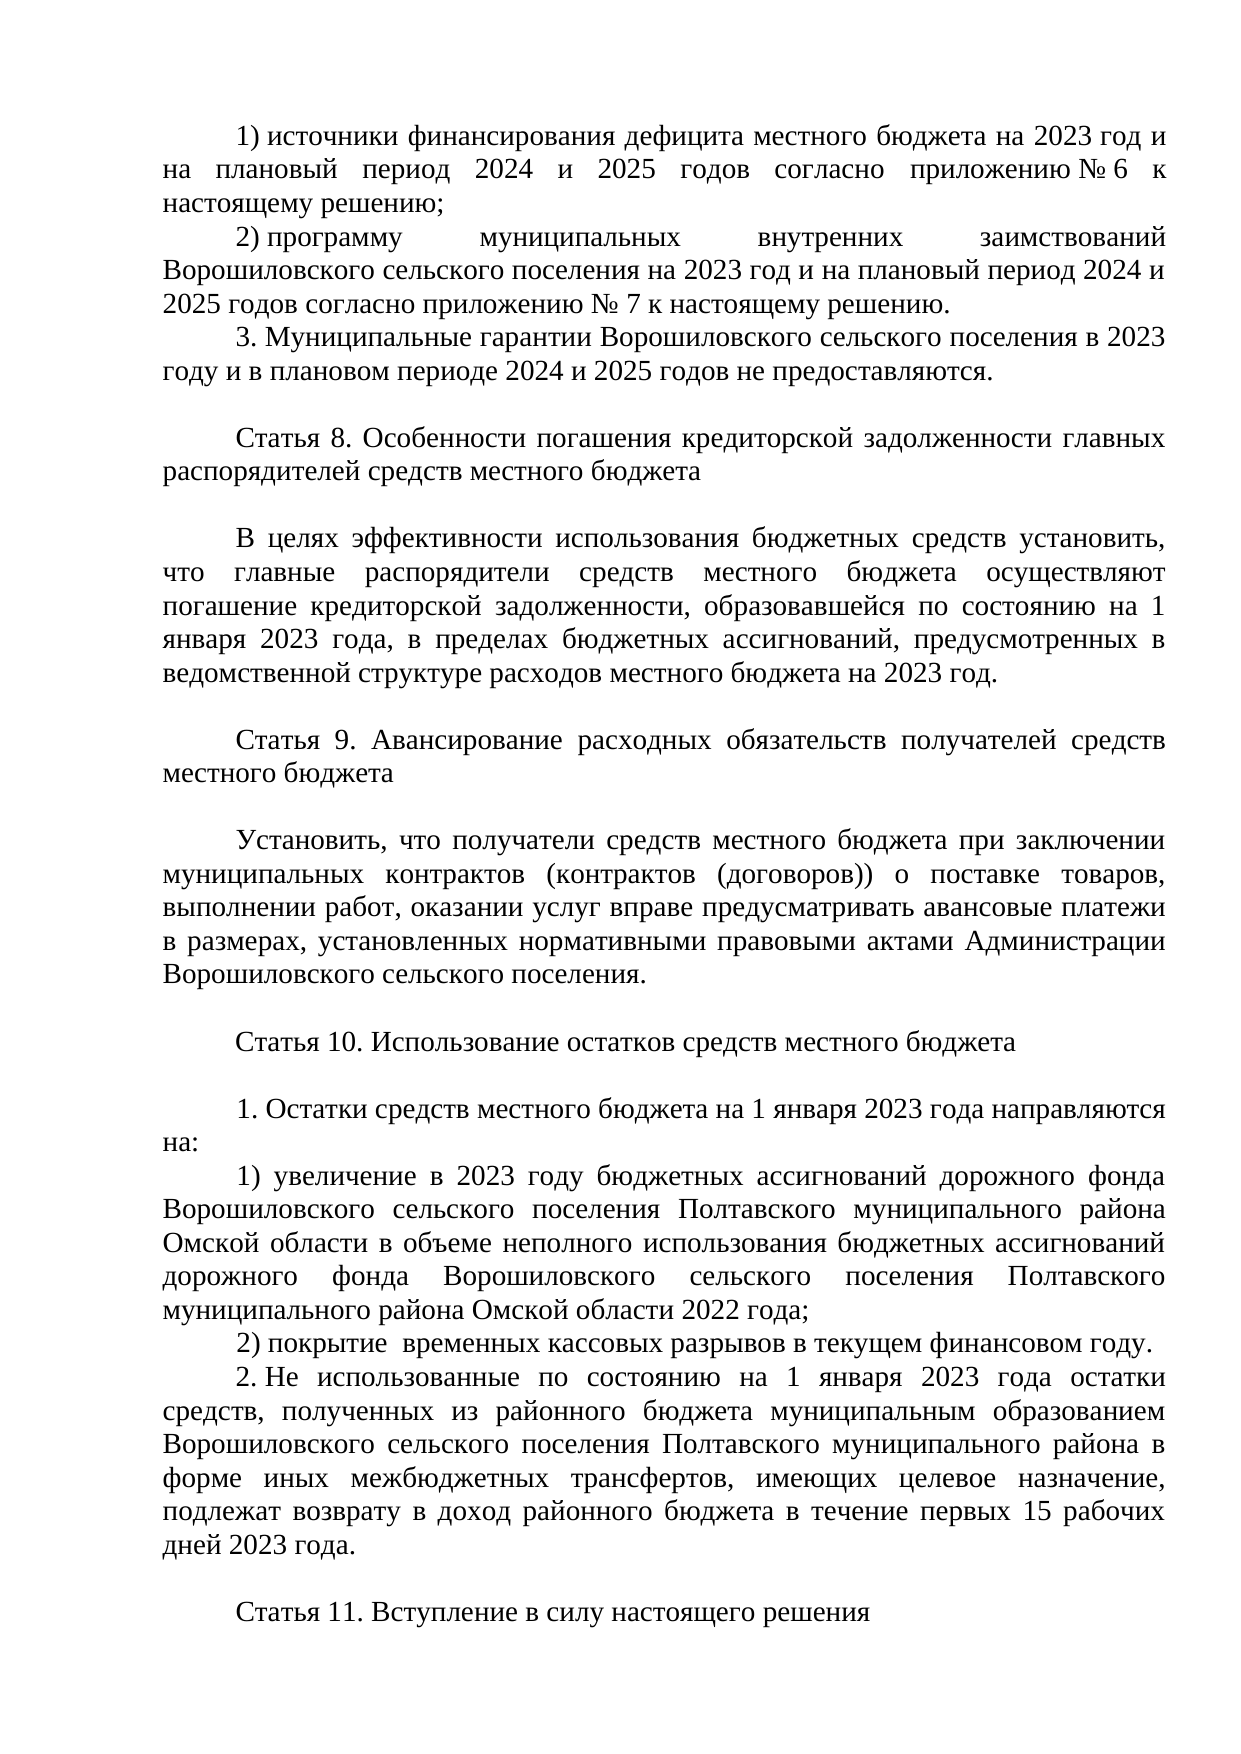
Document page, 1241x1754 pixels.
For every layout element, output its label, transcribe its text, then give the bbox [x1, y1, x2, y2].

text Статья 11. Вступление в силу настоящего решения [162, 1594, 1166, 1627]
text 1) источники финансирования дефицита местного бюджета на 2023 год и на плановый период 2024 и 2025 годов согласно приложению № 6 к настоящему решению; [162, 118, 1166, 219]
text Статья 9. Авансирование расходных обязательств получателей средств местного бюджета [162, 722, 1166, 789]
text 1) увеличение в 2023 году бюджетных ассигнований дорожного фонда Ворошиловского сельского поселения Полтавского муниципального района Омской области в объеме неполного использования бюджетных ассигнований дорожного фонда Ворошиловского сельского поселения Полтавского муниципального района Омской области 2022 года; [162, 1158, 1166, 1326]
text 3. Муниципальные гарантии Ворошиловского сельского поселения в 2023 году и в плановом периоде 2024 и 2025 годов не предоставляются. [162, 319, 1166, 386]
text 2) покрытие временных кассовых разрывов в текущем финансовом году. [162, 1326, 1166, 1359]
text Статья 8. Особенности погашения кредиторской задолженности главных распорядителей средств местного бюджета [162, 420, 1166, 487]
text Статья 10. Использование остатков средств местного бюджета [162, 1024, 1166, 1057]
text 2) программу муниципальных внутренних заимствований Ворошиловского сельского поселения на 2023 год и на плановый период 2024 и 2025 годов согласно приложению № 7 к настоящему решению. [162, 219, 1166, 319]
text 1. Остатки средств местного бюджета на 1 января 2023 года направляются на: [162, 1091, 1166, 1158]
text В целях эффективности использования бюджетных средств установить, что главные распорядители средств местного бюджета осуществляют погашение кредиторской задолженности, образовавшейся по состоянию на 1 января 2023 года, в пределах бюджетных ассигнований, предусмотренных в ведомственной структуре расходов местного бюджета на 2023 год. [162, 521, 1166, 688]
text 2. Не использованные по состоянию на 1 января 2023 года остатки средств, полученных из районного бюджета муниципальным образованием Ворошиловского сельского поселения Полтавского муниципального района в форме иных межбюджетных трансфертов, имеющих целевое назначение, подлежат возврату в доход районного бюджета в течение первых 15 рабочих дней 2023 года. [162, 1359, 1166, 1560]
text Установить, что получатели средств местного бюджета при заключении муниципальных контрактов (контрактов (договоров)) о поставке товаров, выполнении работ, оказании услуг вправе предусматривать авансовые платежи в размерах, установленных нормативными правовыми актами Администрации Ворошиловского сельского поселения. [162, 822, 1166, 990]
